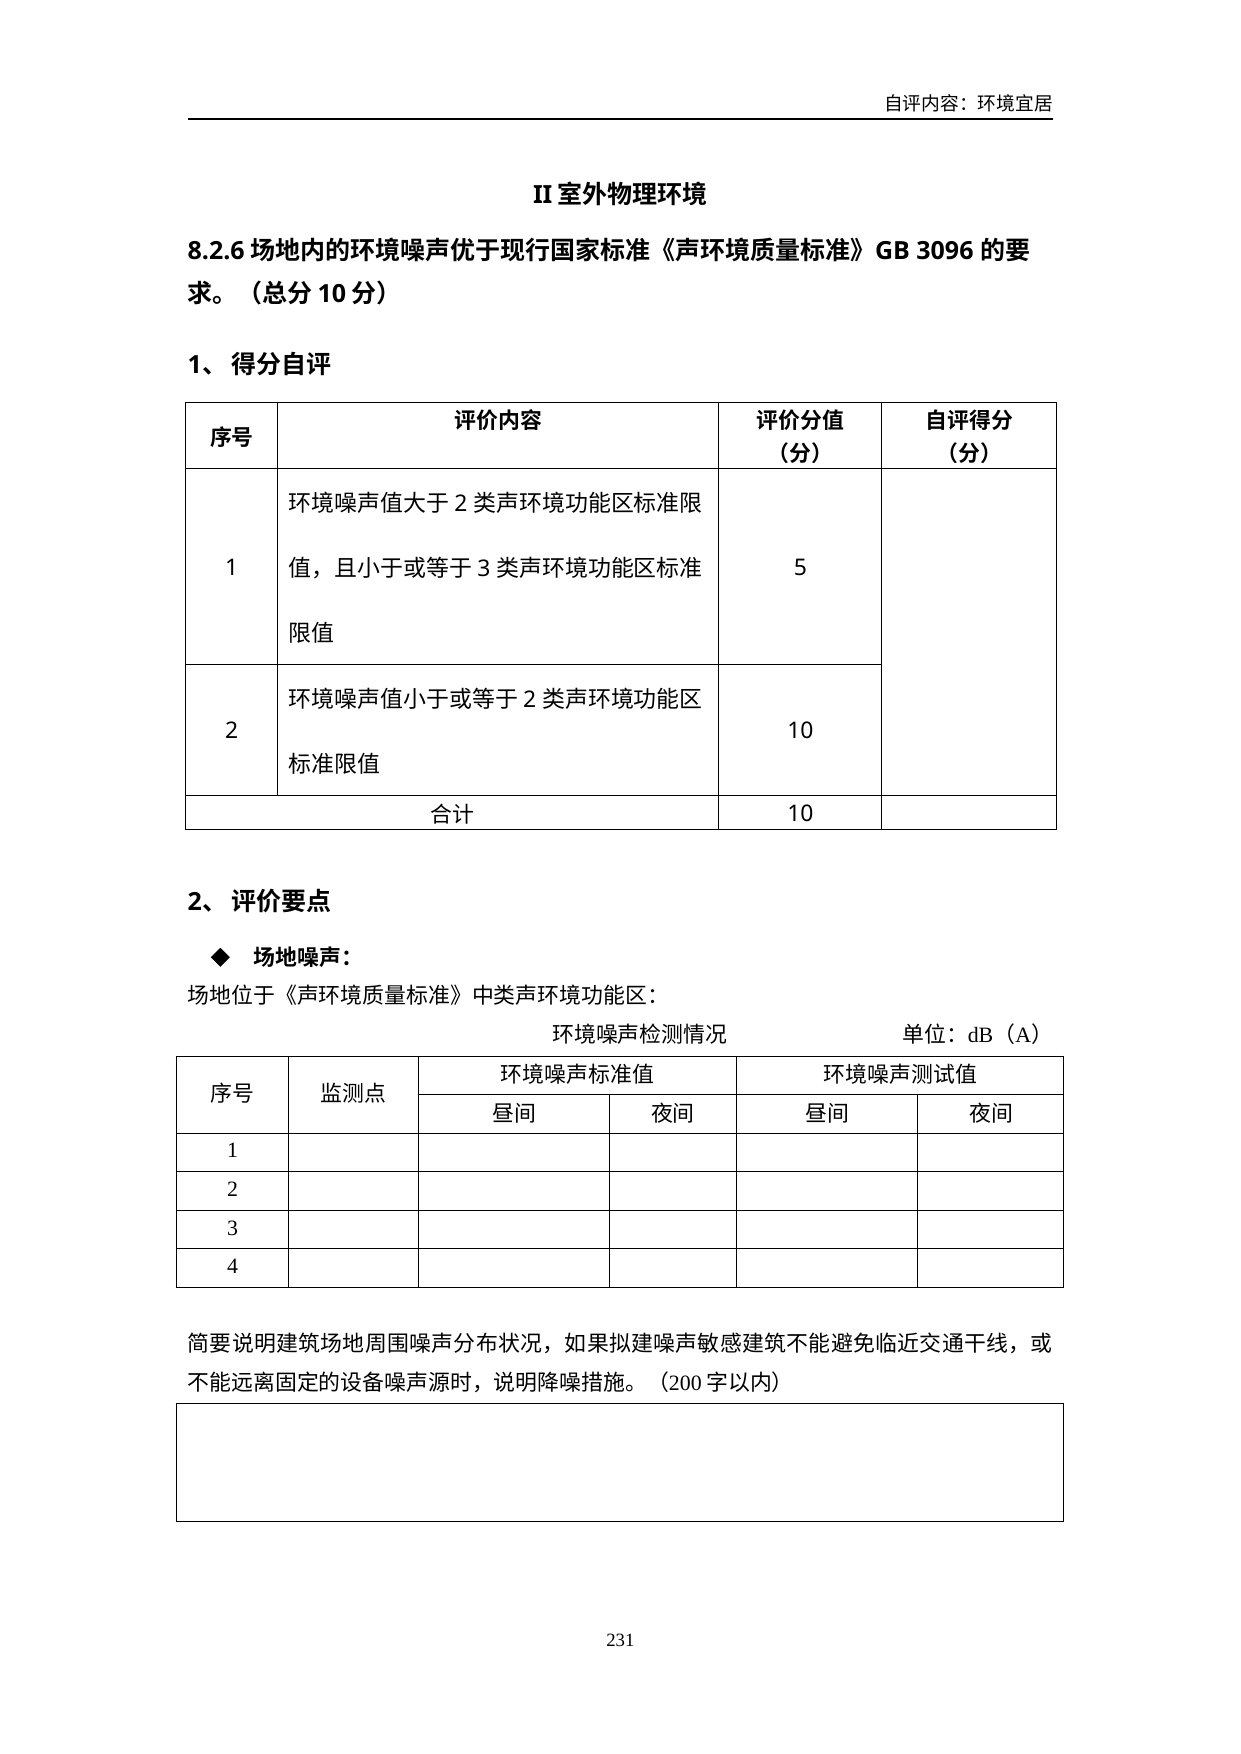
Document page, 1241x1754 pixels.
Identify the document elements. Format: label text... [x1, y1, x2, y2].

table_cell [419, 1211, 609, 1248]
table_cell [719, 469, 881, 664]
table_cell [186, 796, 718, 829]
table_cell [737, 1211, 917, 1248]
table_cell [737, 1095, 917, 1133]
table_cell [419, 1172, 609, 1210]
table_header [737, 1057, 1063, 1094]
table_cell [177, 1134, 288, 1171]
subtitle II室外物理环境 [187, 174, 1053, 211]
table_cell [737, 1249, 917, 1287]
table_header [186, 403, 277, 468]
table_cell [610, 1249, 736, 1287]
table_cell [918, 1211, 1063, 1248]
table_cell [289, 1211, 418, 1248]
list 场地噪声： [209, 939, 1053, 972]
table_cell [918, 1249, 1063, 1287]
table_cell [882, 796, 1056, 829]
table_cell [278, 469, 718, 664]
text 简要说明建筑场地周围噪声分布状况，如果拟建噪声敏感建筑不能避免临近交通干线，或不能远离固定的设备噪声源时，说明降噪措施。（200字以内） [187, 1325, 1053, 1397]
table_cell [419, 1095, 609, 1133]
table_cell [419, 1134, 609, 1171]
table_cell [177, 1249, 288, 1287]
list 得分自评 [187, 330, 1053, 395]
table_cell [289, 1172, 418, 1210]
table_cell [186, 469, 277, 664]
text 环境噪声检测情况 单位：dB（A） [187, 1017, 1053, 1049]
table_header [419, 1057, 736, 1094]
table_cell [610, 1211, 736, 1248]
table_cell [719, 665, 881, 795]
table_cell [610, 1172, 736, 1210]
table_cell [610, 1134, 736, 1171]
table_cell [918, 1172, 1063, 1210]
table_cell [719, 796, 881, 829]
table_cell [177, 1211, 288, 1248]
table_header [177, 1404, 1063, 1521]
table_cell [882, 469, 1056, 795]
list 评价要点 [187, 867, 1053, 932]
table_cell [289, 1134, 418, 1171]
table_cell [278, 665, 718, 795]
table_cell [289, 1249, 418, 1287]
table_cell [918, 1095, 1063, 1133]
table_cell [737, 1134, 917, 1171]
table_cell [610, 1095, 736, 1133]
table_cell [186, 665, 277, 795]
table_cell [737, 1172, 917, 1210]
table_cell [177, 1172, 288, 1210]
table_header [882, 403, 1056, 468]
subtitle 8.2.6场地内的环境噪声优于现行国家标准《声环境质量标准》GB 3096 的要求。（总分10分） [187, 230, 1053, 310]
text 场地位于《声环境质量标准》中类声环境功能区： [187, 978, 1053, 1011]
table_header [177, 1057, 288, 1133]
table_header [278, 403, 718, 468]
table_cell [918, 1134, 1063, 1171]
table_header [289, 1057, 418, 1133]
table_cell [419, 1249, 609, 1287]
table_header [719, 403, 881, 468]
